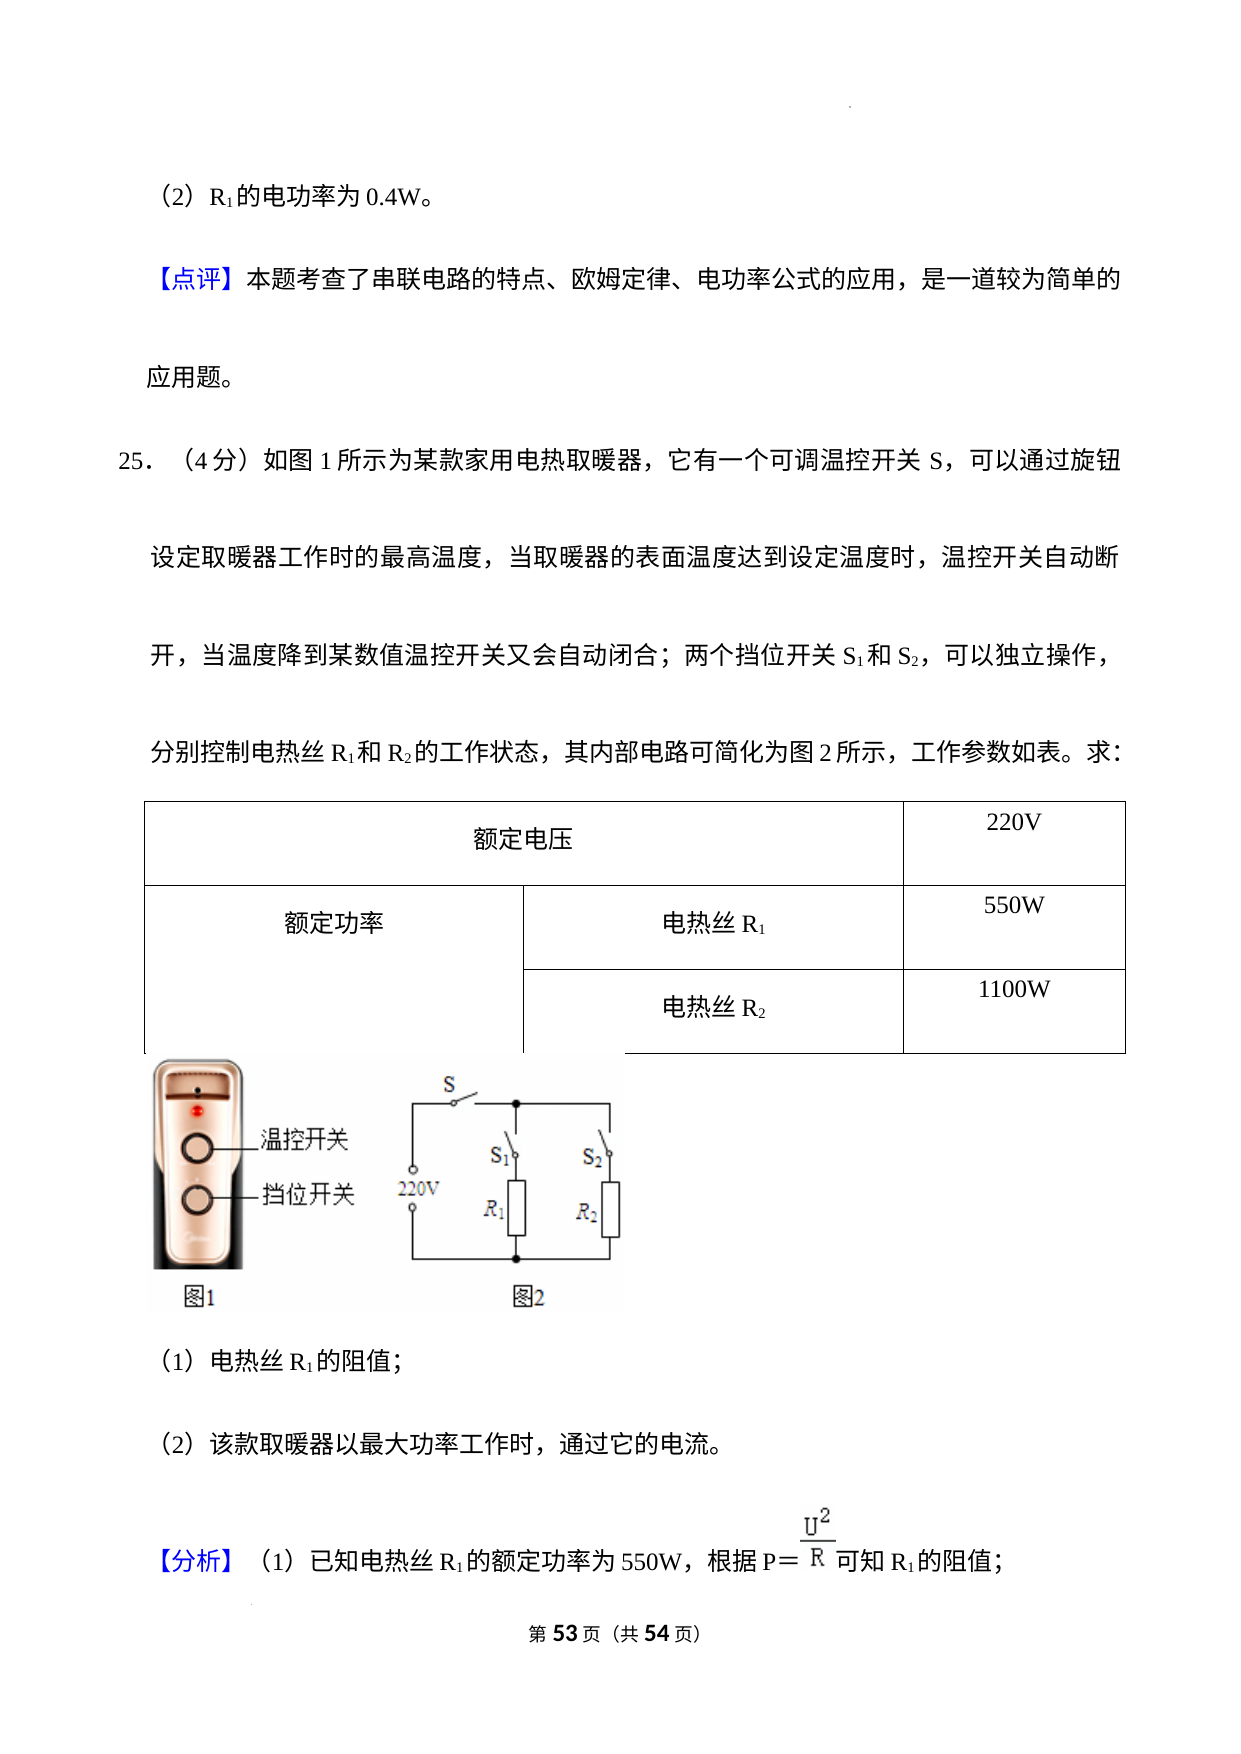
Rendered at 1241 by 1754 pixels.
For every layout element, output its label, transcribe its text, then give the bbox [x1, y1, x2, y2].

text （1）电热丝R1的阻值； [147, 1327, 1122, 1392]
table_cell 550W [904, 886, 1125, 969]
text 【分析】（1）已知电热丝R1的额定功率为550W，根据P＝可知R1的阻值； [147, 1493, 1122, 1591]
table_cell 电热丝R1 [524, 886, 903, 969]
table_header 220V [904, 802, 1125, 885]
table_cell 1100W [904, 970, 1125, 1053]
text 【点评】本题考查了串联电路的特点、欧姆定律、电功率公式的应用，是一道较为简单的应用题。 [147, 245, 1122, 408]
text 25．（4分）如图1所示为某款家用电热取暖器，它有一个可调温控开关S，可以通过旋钮设定取暖器工作时的最高温度，当取暖器的表面温度达到设定温度时，温控开关自动断开，当温度降到某数值温控开关又会自动闭合；两个挡位开关S1和S2，可以独立操作，分别控制电热丝R1和R2的工作状态，其内部电路可简化为图2所示，工作参数如表。求： [118, 426, 1122, 783]
table_cell 额定功率 [145, 886, 523, 1053]
text （2）R1的电功率为0.4W。 [147, 162, 1122, 227]
picture [800, 1505, 836, 1571]
table_cell 电热丝R2 [524, 970, 903, 1053]
picture [146, 1053, 625, 1312]
text （2）该款取暖器以最大功率工作时，通过它的电流。 [147, 1410, 1122, 1475]
table_header 额定电压 [145, 802, 903, 885]
